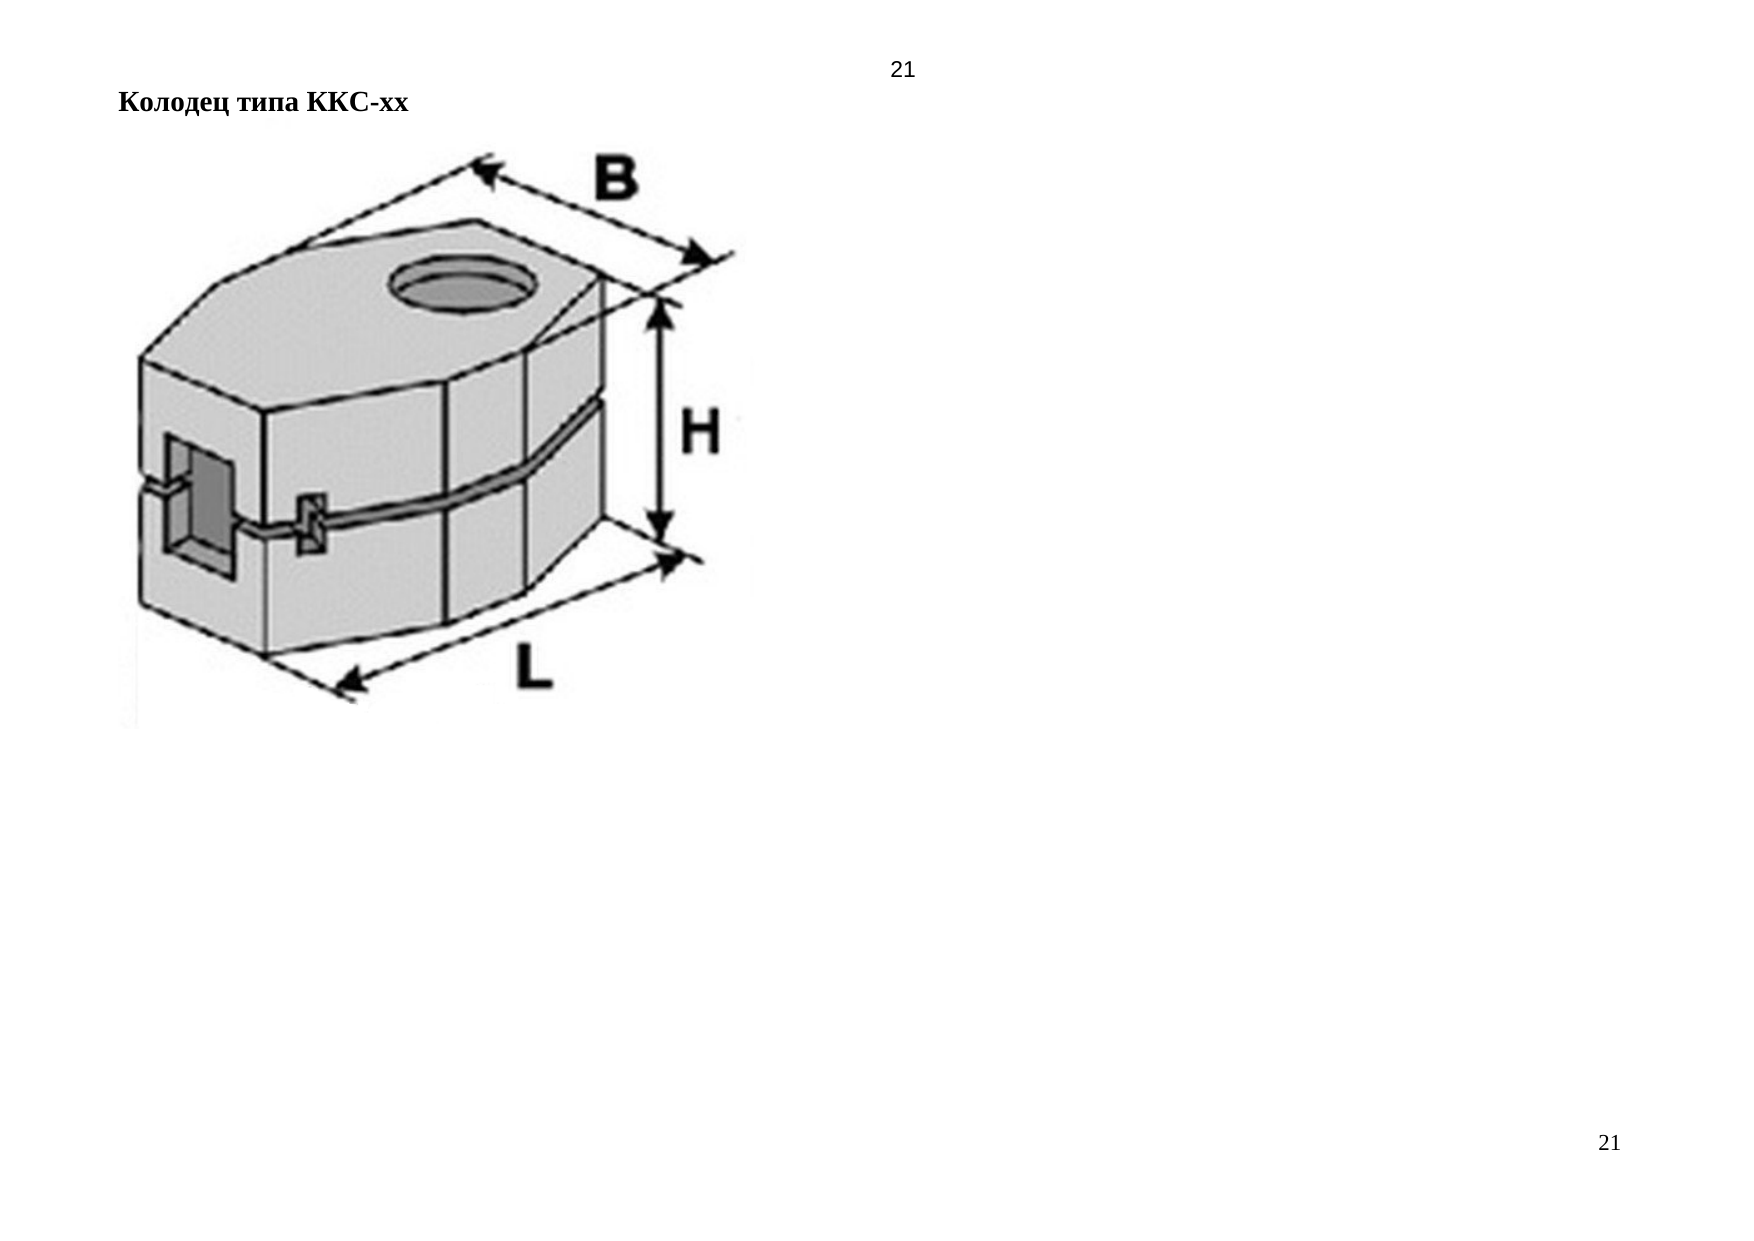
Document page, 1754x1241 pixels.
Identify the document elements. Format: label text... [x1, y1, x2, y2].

picture [118, 118, 760, 729]
text Колодец типа ККС-хх [118, 84, 1621, 118]
